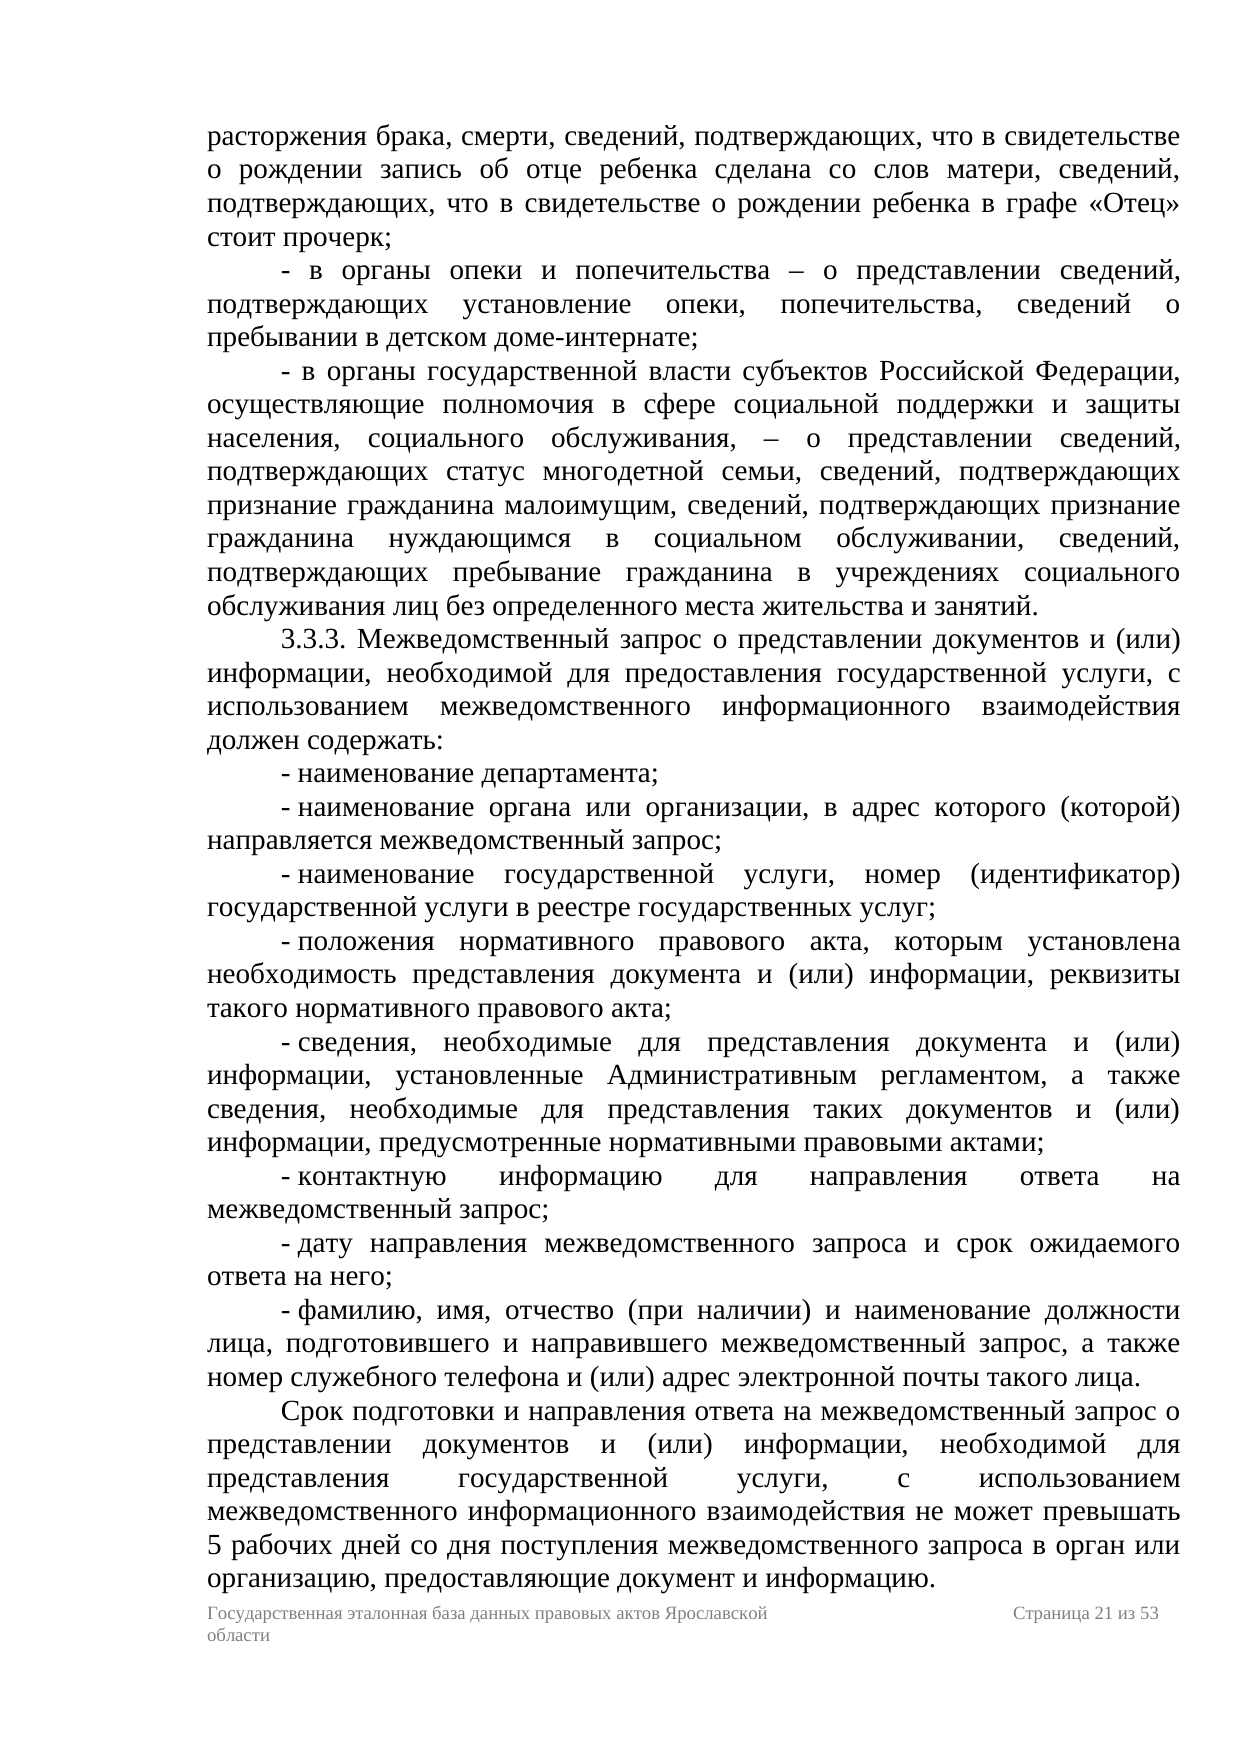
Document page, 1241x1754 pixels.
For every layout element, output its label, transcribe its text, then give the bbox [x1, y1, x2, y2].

text - сведения, необходимые для представления документа и (или) информации, установленные Административным регламентом, а также сведения, необходимые для представления таких документов и (или) информации, предусмотренные нормативными правовыми актами; [207, 1024, 1181, 1158]
text - в органы опеки и попечительства – о представлении сведений, подтверждающих установление опеки, попечительства, сведений о пребывании в детском доме-интернате; [207, 252, 1181, 353]
text 3.3.3. Межведомственный запрос о представлении документов и (или) информации, необходимой для предоставления государственной услуги, с использованием межведомственного информационного взаимодействия должен содержать: [207, 621, 1181, 755]
text - фамилию, имя, отчество (при наличии) и наименование должности лица, подготовившего и направившего межведомственный запрос, а также номер служебного телефона и (или) адрес электронной почты такого лица. [207, 1292, 1181, 1393]
text - в органы государственной власти субъектов Российской Федерации, осуществляющие полномочия в сфере социальной поддержки и защиты населения, социального обслуживания, – о представлении сведений, подтверждающих статус многодетной семьи, сведений, подтверждающих признание гражданина малоимущим, сведений, подтверждающих признание гражданина нуждающимся в социальном обслуживании, сведений, подтверждающих пребывание гражданина в учреждениях социального обслуживания лиц без определенного места жительства и занятий. [207, 353, 1181, 621]
text Срок подготовки и направления ответа на межведомственный запрос о представлении документов и (или) информации, необходимой для представления государственной услуги, с использованием межведомственного информационного взаимодействия не может превышать 5 рабочих дней со дня поступления межведомственного запроса в орган или организацию, предоставляющие документ и информацию. [207, 1393, 1181, 1594]
text - положения нормативного правового акта, которым установлена необходимость представления документа и (или) информации, реквизиты такого нормативного правового акта; [207, 923, 1181, 1024]
text - наименование государственной услуги, номер (идентификатор) государственной услуги в реестре государственных услуг; [207, 856, 1181, 923]
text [207, 118, 1181, 252]
text - наименование органа или организации, в адрес которого (которой) направляется межведомственный запрос; [207, 789, 1181, 856]
text - контактную информацию для направления ответа на межведомственный запрос; [207, 1158, 1181, 1225]
text - наименование департамента; [207, 755, 1181, 789]
text - дату направления межведомственного запроса и срок ожидаемого ответа на него; [207, 1225, 1181, 1292]
